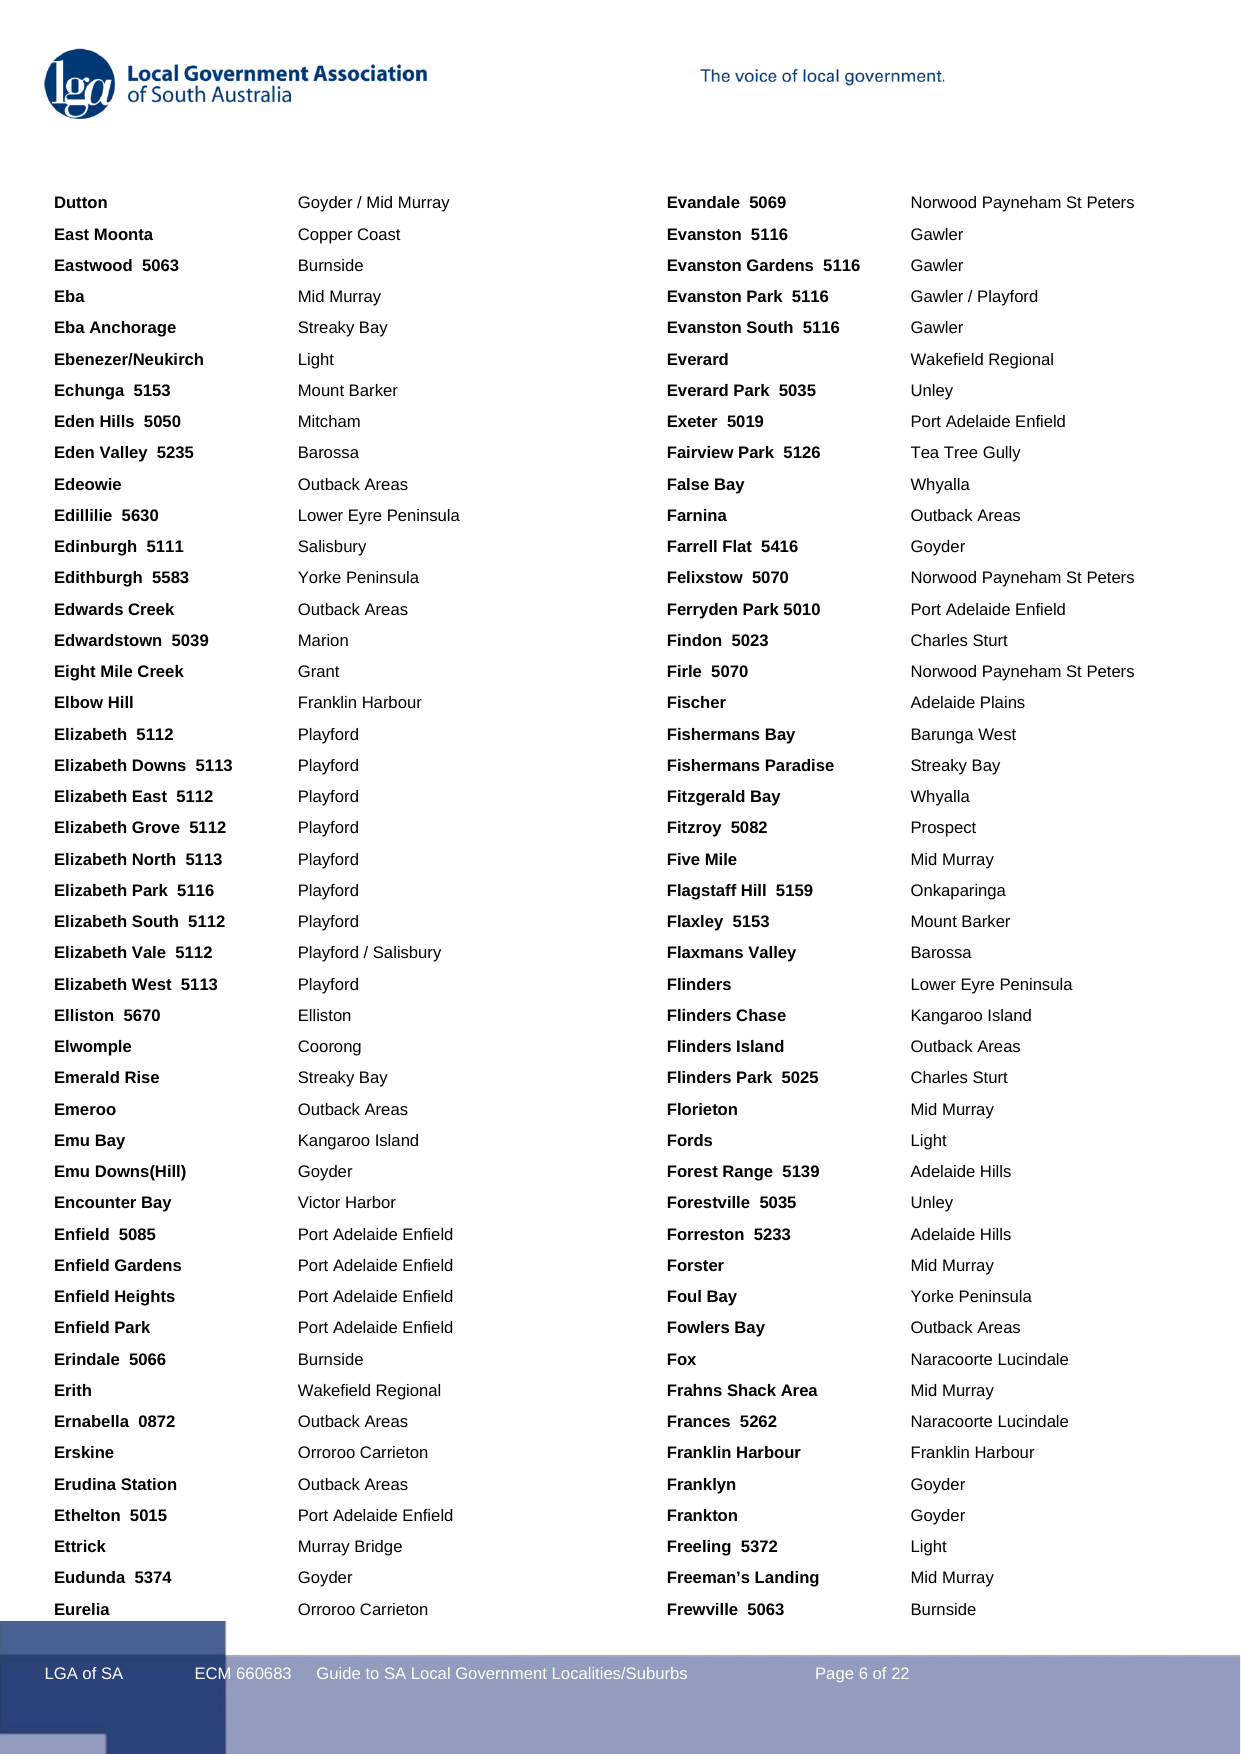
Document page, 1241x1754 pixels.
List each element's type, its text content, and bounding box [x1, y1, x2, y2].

table_cell Mid Murray [899, 1562, 1188, 1593]
table_cell Elizabeth South 5112 [43, 906, 286, 937]
table_cell Playford [286, 781, 576, 812]
table_cell Port Adelaide Enfield [286, 1219, 576, 1250]
table_cell Fischer [655, 687, 899, 718]
table_cell Outback Areas [899, 1312, 1188, 1343]
table_cell East Moonta [43, 219, 286, 250]
table_cell Eden Valley 5235 [43, 437, 286, 468]
table_cell Port Adelaide Enfield [899, 406, 1188, 437]
table_cell Mid Murray [899, 1250, 1188, 1281]
table_cell Yorke Peninsula [899, 1281, 1188, 1312]
table_cell Ebenezer/Neukirch [43, 344, 286, 375]
table_cell Adelaide Plains [899, 687, 1188, 718]
table_cell Encounter Bay [43, 1187, 286, 1218]
table_cell Franklyn [655, 1469, 899, 1500]
table_cell Forestville 5035 [655, 1187, 899, 1218]
table_cell Port Adelaide Enfield [286, 1281, 576, 1312]
table_cell Elizabeth East 5112 [43, 781, 286, 812]
table_cell Franklin Harbour [655, 1437, 899, 1468]
table_cell Goyder [899, 1469, 1188, 1500]
table_cell Erudina Station [43, 1469, 286, 1500]
table_cell Kangaroo Island [286, 1125, 576, 1156]
table_cell Light [899, 1125, 1188, 1156]
table_cell Enfield 5085 [43, 1219, 286, 1250]
table_cell Whyalla [899, 781, 1188, 812]
table_cell Erith [43, 1375, 286, 1406]
table_cell Prospect [899, 812, 1188, 843]
table_cell Salisbury [286, 531, 576, 562]
table_cell Naracoorte Lucindale [899, 1344, 1188, 1375]
table_cell Charles Sturt [899, 625, 1188, 656]
table_cell Freeling 5372 [655, 1531, 899, 1562]
table_cell Elizabeth 5112 [43, 719, 286, 750]
table_cell Playford [286, 844, 576, 875]
table_cell Edillilie 5630 [43, 500, 286, 531]
table_cell Kangaroo Island [899, 1000, 1188, 1031]
table_cell Elizabeth Park 5116 [43, 875, 286, 906]
table_cell Dutton [43, 187, 286, 218]
table_cell Norwood Payneham St Peters [899, 187, 1188, 218]
table_cell Edeowie [43, 469, 286, 500]
table_cell Light [286, 344, 576, 375]
table_cell Franklin Harbour [286, 687, 576, 718]
table_cell Adelaide Hills [899, 1156, 1188, 1187]
table_cell Evanston Gardens 5116 [655, 250, 899, 281]
table_cell Flaxmans Valley [655, 937, 899, 968]
table_cell Coorong [286, 1031, 576, 1062]
table_cell Orroroo Carrieton [286, 1594, 576, 1625]
table_cell Eden Hills 5050 [43, 406, 286, 437]
table_cell Playford [286, 969, 576, 1000]
table_cell Flagstaff Hill 5159 [655, 875, 899, 906]
table_cell Edinburgh 5111 [43, 531, 286, 562]
table_cell Norwood Payneham St Peters [899, 562, 1188, 593]
table_cell Flinders Park 5025 [655, 1062, 899, 1093]
table_cell Naracoorte Lucindale [899, 1406, 1188, 1437]
table_cell Forest Range 5139 [655, 1156, 899, 1187]
table_cell Outback Areas [286, 1406, 576, 1437]
table_cell Gawler [899, 219, 1188, 250]
table_cell Eba Anchorage [43, 312, 286, 343]
table_cell Light [899, 1531, 1188, 1562]
table_cell Goyder [899, 1500, 1188, 1531]
table_cell Yorke Peninsula [286, 562, 576, 593]
table_cell Burnside [286, 250, 576, 281]
table_cell Flaxley 5153 [655, 906, 899, 937]
table_cell Barossa [899, 937, 1188, 968]
table_cell Firle 5070 [655, 656, 899, 687]
table_cell Elizabeth Vale 5112 [43, 937, 286, 968]
table_cell Fords [655, 1125, 899, 1156]
table_cell Port Adelaide Enfield [286, 1500, 576, 1531]
table_cell Evandale 5069 [655, 187, 899, 218]
table_cell Mount Barker [286, 375, 576, 406]
table_cell Exeter 5019 [655, 406, 899, 437]
table_cell Felixstow 5070 [655, 562, 899, 593]
table_cell Outback Areas [286, 594, 576, 625]
table_cell Outback Areas [286, 1094, 576, 1125]
table_cell Franklin Harbour [899, 1437, 1188, 1468]
table_cell Marion [286, 625, 576, 656]
table_cell Foul Bay [655, 1281, 899, 1312]
table_cell Emu Bay [43, 1125, 286, 1156]
table_cell Ethelton 5015 [43, 1500, 286, 1531]
table_cell Fowlers Bay [655, 1312, 899, 1343]
table_cell Erindale 5066 [43, 1344, 286, 1375]
table_cell Playford [286, 750, 576, 781]
table_cell Norwood Payneham St Peters [899, 656, 1188, 687]
picture [44, 42, 433, 130]
table_cell Fitzroy 5082 [655, 812, 899, 843]
table_cell Playford [286, 906, 576, 937]
table_cell Gawler [899, 312, 1188, 343]
table_cell Frahns Shack Area [655, 1375, 899, 1406]
table_cell Outback Areas [286, 469, 576, 500]
table_cell Elizabeth West 5113 [43, 969, 286, 1000]
table_cell Five Mile [655, 844, 899, 875]
table_cell Farrell Flat 5416 [655, 531, 899, 562]
table_cell Playford [286, 719, 576, 750]
table_cell Port Adelaide Enfield [286, 1250, 576, 1281]
table_cell Mid Murray [286, 281, 576, 312]
table_cell Lower Eyre Peninsula [899, 969, 1188, 1000]
table_cell Edithburgh 5583 [43, 562, 286, 593]
table_cell Emerald Rise [43, 1062, 286, 1093]
table_cell Elizabeth North 5113 [43, 844, 286, 875]
table_cell Fitzgerald Bay [655, 781, 899, 812]
table_cell Copper Coast [286, 219, 576, 250]
table_cell Unley [899, 375, 1188, 406]
table_cell Enfield Gardens [43, 1250, 286, 1281]
table_cell Elliston [286, 1000, 576, 1031]
table_cell Port Adelaide Enfield [286, 1312, 576, 1343]
table_cell Emeroo [43, 1094, 286, 1125]
table_cell Mount Barker [899, 906, 1188, 937]
table_cell Elizabeth Grove 5112 [43, 812, 286, 843]
table_cell Eastwood 5063 [43, 250, 286, 281]
table_cell Frewville 5063 [655, 1594, 899, 1625]
table_cell Gawler [899, 250, 1188, 281]
table_cell Burnside [899, 1594, 1188, 1625]
table_cell Victor Harbor [286, 1187, 576, 1218]
table_cell Lower Eyre Peninsula [286, 500, 576, 531]
table_cell Streaky Bay [899, 750, 1188, 781]
table_cell Everard [655, 344, 899, 375]
table_cell Murray Bridge [286, 1531, 576, 1562]
table_cell Ernabella 0872 [43, 1406, 286, 1437]
table_cell Fairview Park 5126 [655, 437, 899, 468]
table_cell Frances 5262 [655, 1406, 899, 1437]
table_cell Goyder [899, 531, 1188, 562]
table_cell Barossa [286, 437, 576, 468]
table_cell Tea Tree Gully [899, 437, 1188, 468]
table_cell Adelaide Hills [899, 1219, 1188, 1250]
table_cell Evanston Park 5116 [655, 281, 899, 312]
table_cell Playford [286, 875, 576, 906]
table_cell Playford [286, 812, 576, 843]
table_cell Goyder [286, 1156, 576, 1187]
table_cell Fox [655, 1344, 899, 1375]
table_cell Playford / Salisbury [286, 937, 576, 968]
table_cell Freeman’s Landing [655, 1562, 899, 1593]
table_cell Emu Downs(Hill) [43, 1156, 286, 1187]
table_cell Ettrick [43, 1531, 286, 1562]
table_cell Edwards Creek [43, 594, 286, 625]
table_cell Mid Murray [899, 1375, 1188, 1406]
table_cell Streaky Bay [286, 312, 576, 343]
table_cell Outback Areas [899, 1031, 1188, 1062]
table_cell Wakefield Regional [899, 344, 1188, 375]
table_cell Grant [286, 656, 576, 687]
table_cell Onkaparinga [899, 875, 1188, 906]
table_cell Unley [899, 1187, 1188, 1218]
table_cell Farnina [655, 500, 899, 531]
table_cell Evanston South 5116 [655, 312, 899, 343]
table_cell Erskine [43, 1437, 286, 1468]
table_cell Elwomple [43, 1031, 286, 1062]
table_cell Fishermans Paradise [655, 750, 899, 781]
table_cell Echunga 5153 [43, 375, 286, 406]
table_cell Orroroo Carrieton [286, 1437, 576, 1468]
table_cell Flinders Chase [655, 1000, 899, 1031]
table_cell Enfield Park [43, 1312, 286, 1343]
table_cell Mitcham [286, 406, 576, 437]
table_cell Barunga West [899, 719, 1188, 750]
table_cell Frankton [655, 1500, 899, 1531]
table_cell Whyalla [899, 469, 1188, 500]
table_cell Ferryden Park 5010 [655, 594, 899, 625]
table_cell False Bay [655, 469, 899, 500]
table_cell Elbow Hill [43, 687, 286, 718]
table_cell Outback Areas [286, 1469, 576, 1500]
table_cell Mid Murray [899, 844, 1188, 875]
table_cell Gawler / Playford [899, 281, 1188, 312]
table_cell Flinders Island [655, 1031, 899, 1062]
table_cell Eba [43, 281, 286, 312]
table_cell Edwardstown 5039 [43, 625, 286, 656]
table_cell Evanston 5116 [655, 219, 899, 250]
table_cell Port Adelaide Enfield [899, 594, 1188, 625]
table_cell Eudunda 5374 [43, 1562, 286, 1593]
table_cell Eurelia [43, 1594, 286, 1625]
table_cell Streaky Bay [286, 1062, 576, 1093]
table_cell Goyder / Mid Murray [286, 187, 576, 218]
table_cell Outback Areas [899, 500, 1188, 531]
table_cell Enfield Heights [43, 1281, 286, 1312]
picture [690, 42, 945, 130]
table_cell Elliston 5670 [43, 1000, 286, 1031]
table_cell Eight Mile Creek [43, 656, 286, 687]
table_cell Fishermans Bay [655, 719, 899, 750]
picture [0, 1621, 1241, 1754]
table_cell Burnside [286, 1344, 576, 1375]
table_cell Forreston 5233 [655, 1219, 899, 1250]
table_cell Flinders [655, 969, 899, 1000]
table_cell Goyder [286, 1562, 576, 1593]
table_cell Wakefield Regional [286, 1375, 576, 1406]
table_cell Forster [655, 1250, 899, 1281]
table_cell Everard Park 5035 [655, 375, 899, 406]
table_cell Mid Murray [899, 1094, 1188, 1125]
table_cell Florieton [655, 1094, 899, 1125]
table_cell Findon 5023 [655, 625, 899, 656]
table_cell Elizabeth Downs 5113 [43, 750, 286, 781]
table_cell Charles Sturt [899, 1062, 1188, 1093]
